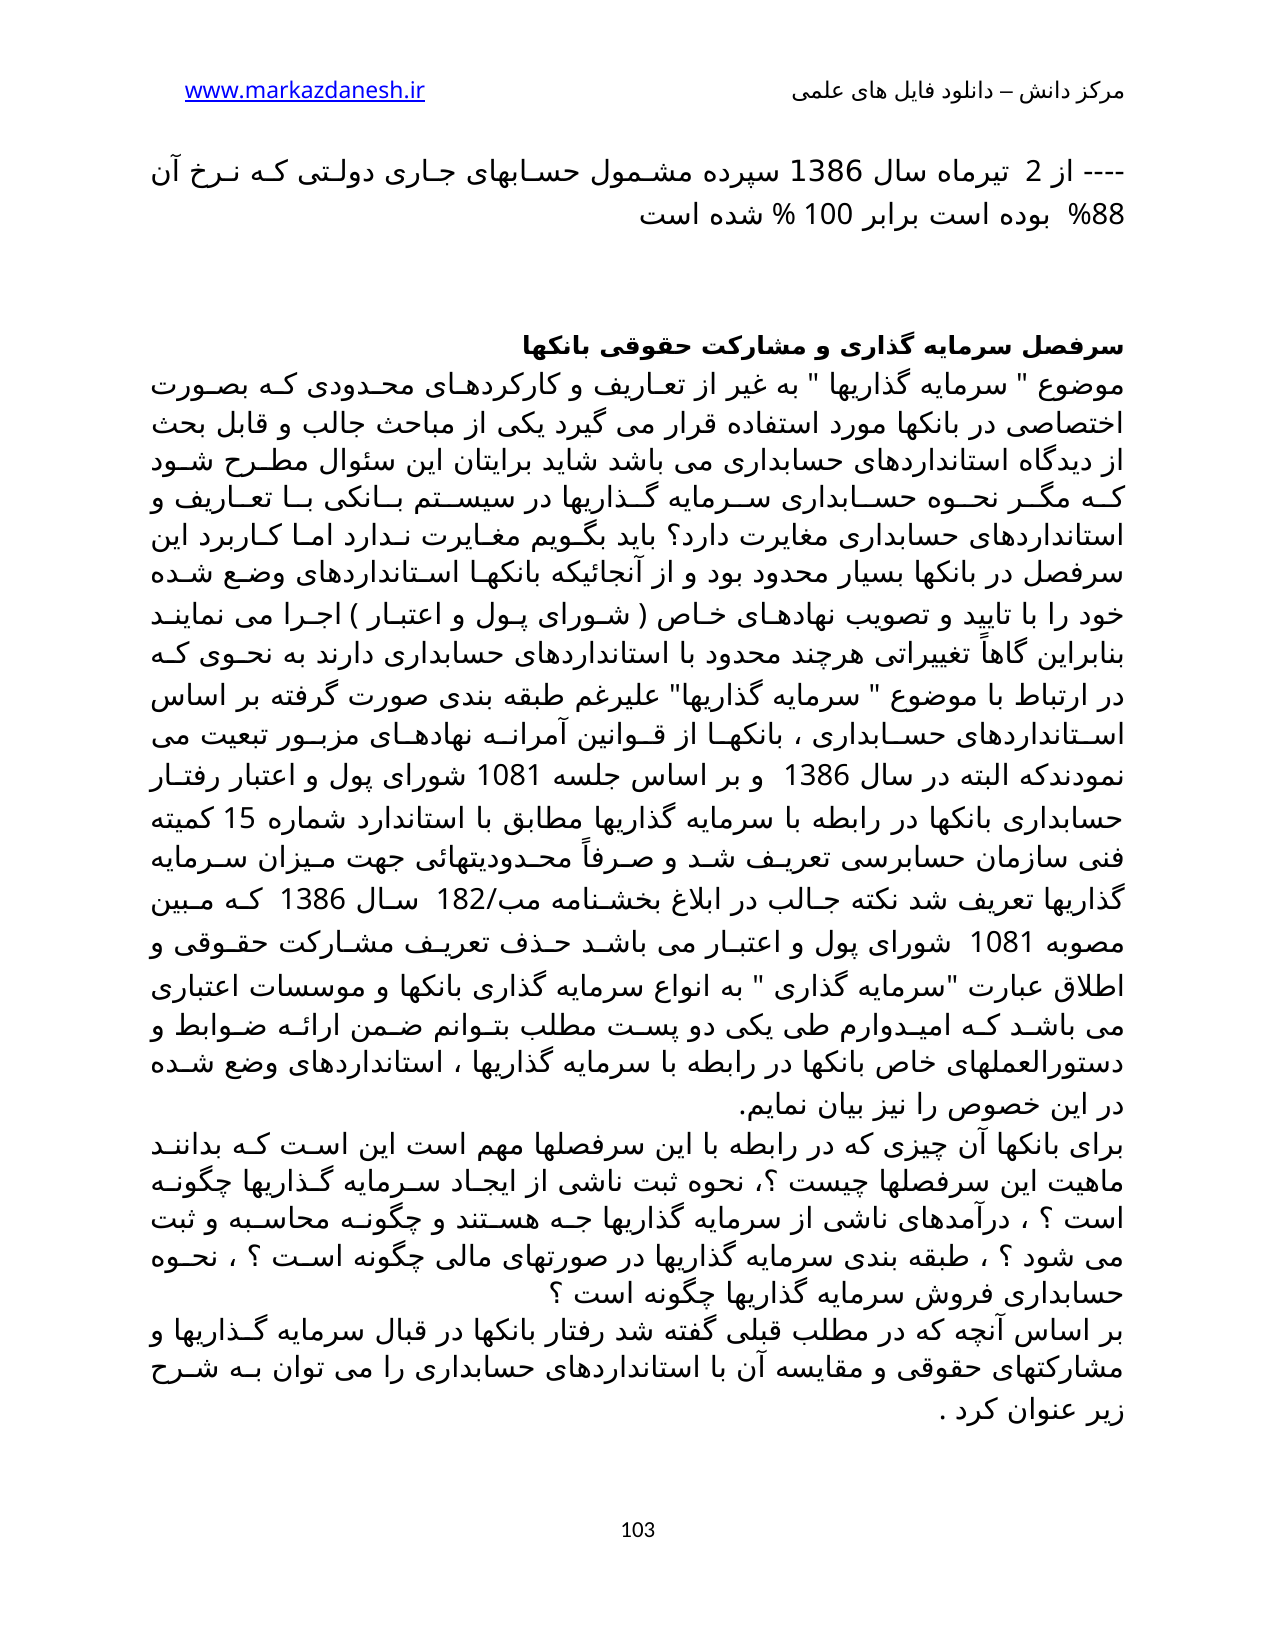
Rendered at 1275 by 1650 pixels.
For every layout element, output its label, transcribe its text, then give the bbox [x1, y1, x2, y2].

text سرفصل سرمایه گذاری و مشارکت حقوقی بانکها [150, 331, 1125, 360]
text برای بانکها آن چیزی که در رابطه با این سرفصلها مهم است این است که بدانند ماهیت این سرفصلها چیست ؟، نحوه ثبت ناشی از ایجاد سرمایه گذاریها چگونه است ؟ ، درآمدهای ناشی از سرمایه گذاریها جه هستند و چگونه محاسبه و ثبت می شود ؟ ، طبقه بندی سرمایه گذاریها در صورتهای مالی چگونه است ؟ ، نحوه حسابداری فروش سرمایه گذاریها چگونه است ؟ [150, 1127, 1125, 1310]
text موضوع " سرمایه گذاریها " به غیر از تعاریف و کارکردهای محدودی که بصورت اختصاصی در بانکها مورد استفاده قرار می گیرد یکی از مباحث جالب و قابل بحث از دیدگاه استانداردهای حسابداری می باشد شاید برایتان این سئوال مطرح شود که مگر نحوه حسابداری سرمایه گذاریها در سیستم بانکی با تعاریف و استانداردهای حسابداری مغایرت دارد؟ باید بگویم مغایرت ندارد اما کاربرد این سرفصل در بانکها بسیار محدود بود و از آنجائیکه بانکها استانداردهای وضع شده خود را با تایید و تصویب نهادهای خاص ( شورای پول و اعتبار ) اجرا می نمایند بنابراین گاهاً تغییراتی هرچند محدود با استانداردهای حسابداری دارند به نحوی که در ارتباط با موضوع " سرمایه گذاریها" علیرغم طبقه بندی صورت گرفته بر اساس استانداردهای حسابداری ، بانکها از قوانین آمرانه نهادهای مزبور تبعیت می نمودندکه البته در سال 1386 و بر اساس جلسه 1081 شورای پول و اعتبار رفتار حسابداری بانکها در رابطه با سرمایه گذاریها مطابق با استاندارد شماره 15 کمیته فنی سازمان حسابرسی تعریف شد و صرفاً محدودیتهائی جهت میزان سرمایه گذاریها تعریف شد نکته جالب در ابلاغ بخشنامه مب/182 سال 1386 که مبین مصوبه 1081 شورای پول و اعتبار می باشد حذف تعریف مشارکت حقوقی و اطلاق عبارت "سرمایه گذاری " به انواع سرمایه گذاری بانکها و موسسات اعتباری می باشد که امیدوارم طی یکی دو پست مطلب بتوانم ضمن ارائه ضوابط و دستورالعملهای خاص بانکها در رابطه با سرمایه گذاریها ، استانداردهای وضع شده در این خصوص را نیز بیان نمایم. [150, 363, 1125, 1123]
text ---- از 2 تیرماه سال 1386 سپرده مشمول حسابهای جاری دولتی که نرخ آن 88% بوده است برابر 100 % شده است [150, 150, 1125, 233]
text بر اساس آنچه که در مطلب قبلی گفته شد رفتار بانکها در قبال سرمایه گذاریها و مشارکتهای حقوقی و مقایسه آن با استانداردهای حسابداری را می توان به شرح زیر عنوان کرد . [150, 1313, 1125, 1428]
